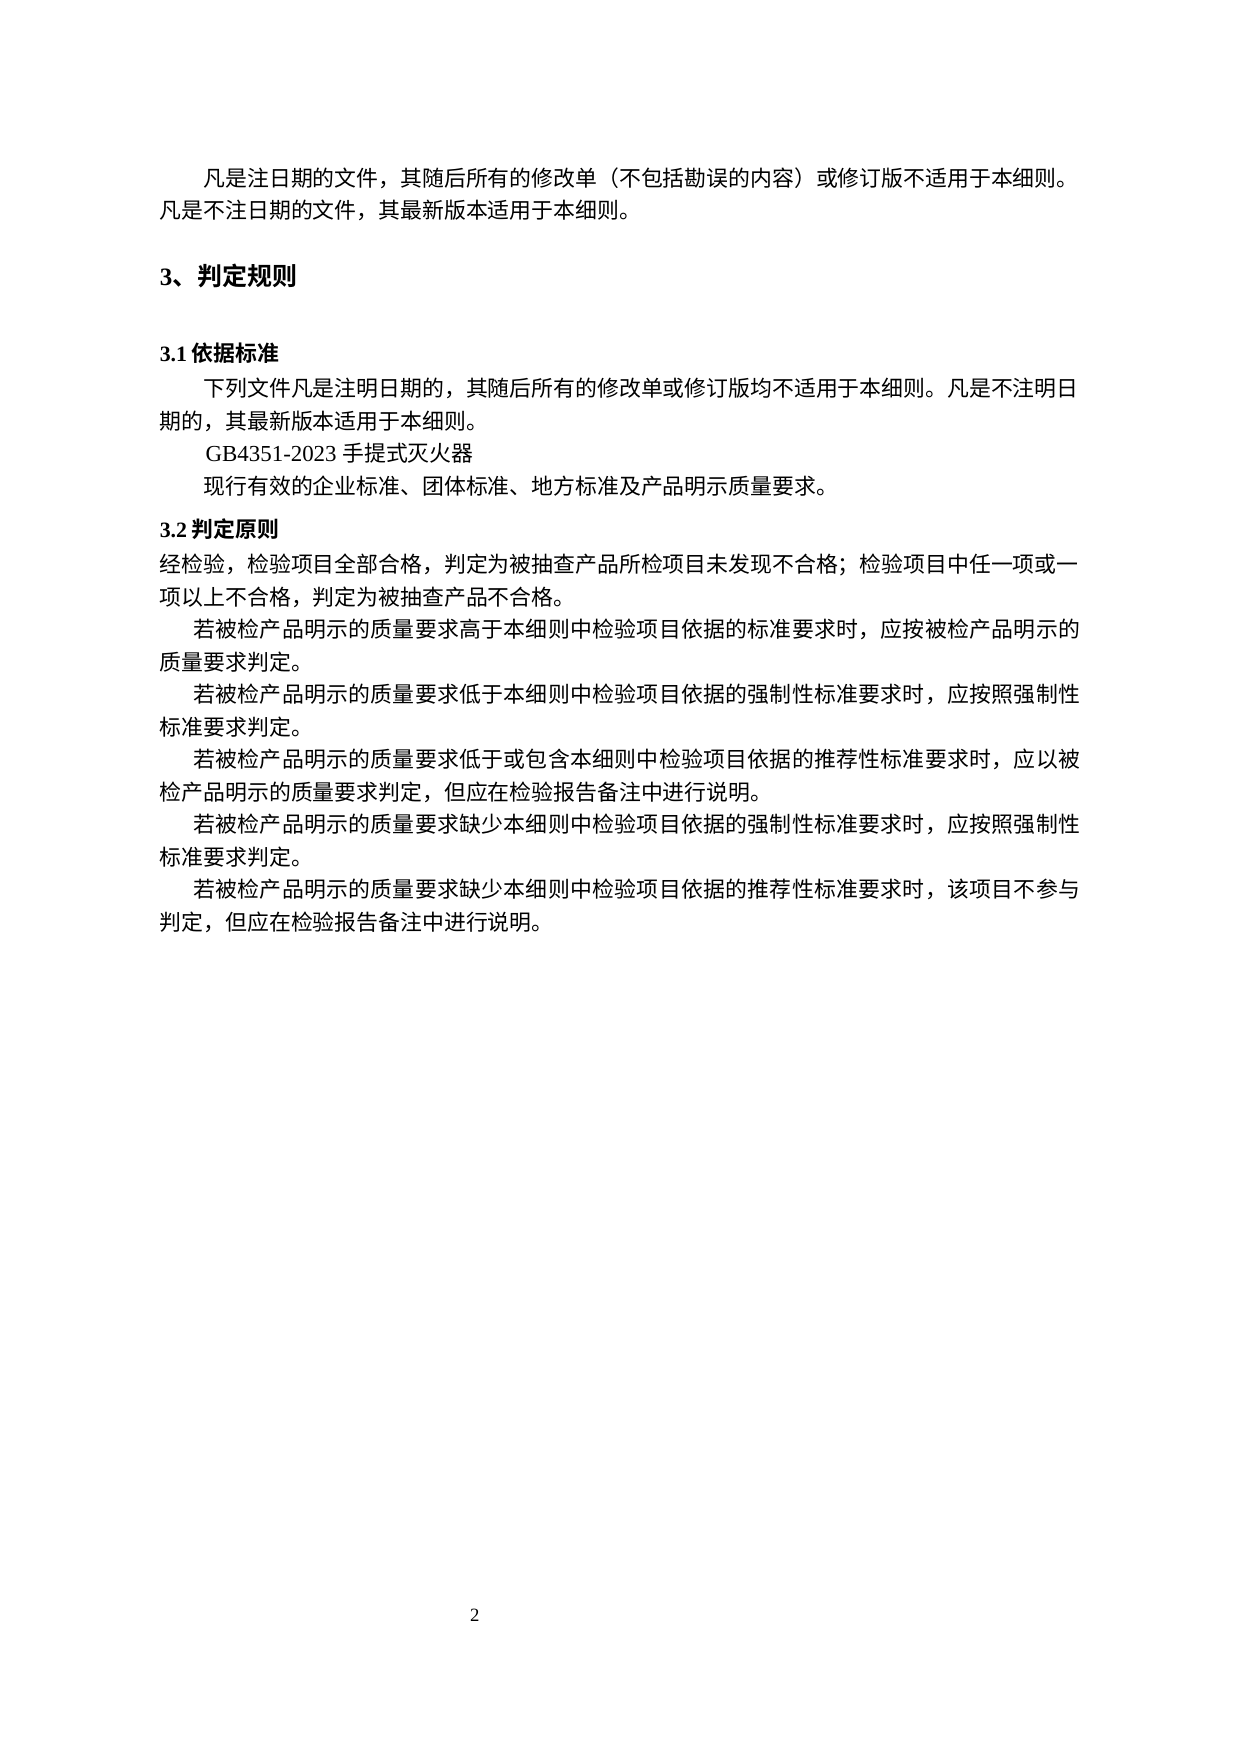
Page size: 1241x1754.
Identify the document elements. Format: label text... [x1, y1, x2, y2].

text 3.2判定原则 [159, 501, 1081, 547]
text 若被检产品明示的质量要求低于本细则中检验项目依据的强制性标准要求时，应按照强制性标准要求判定。 [159, 677, 1081, 742]
text GB4351-2023 手提式灭火器 [159, 436, 1081, 468]
text 若被检产品明示的质量要求高于本细则中检验项目依据的标准要求时，应按被检产品明示的质量要求判定。 [159, 612, 1081, 677]
text 凡是注日期的文件，其随后所有的修改单（不包括勘误的内容）或修订版不适用于本细则。凡是不注日期的文件，其最新版本适用于本细则。 [159, 161, 1081, 226]
text 现行有效的企业标准、团体标准、地方标准及产品明示质量要求。 [159, 468, 1081, 501]
text 若被检产品明示的质量要求缺少本细则中检验项目依据的强制性标准要求时，应按照强制性标准要求判定。 [159, 807, 1081, 872]
text 3、判定规则 [159, 242, 1081, 307]
text 经检验，检验项目全部合格，判定为被抽查产品所检项目未发现不合格；检验项目中任一项或一项以上不合格，判定为被抽查产品不合格。 [159, 547, 1081, 612]
text 若被检产品明示的质量要求缺少本细则中检验项目依据的推荐性标准要求时，该项目不参与判定，但应在检验报告备注中进行说明。 [159, 872, 1081, 937]
text 下列文件凡是注明日期的，其随后所有的修改单或修订版均不适用于本细则。凡是不注明日期的，其最新版本适用于本细则。 [159, 371, 1081, 436]
text 若被检产品明示的质量要求低于或包含本细则中检验项目依据的推荐性标准要求时，应以被检产品明示的质量要求判定，但应在检验报告备注中进行说明。 [159, 742, 1081, 807]
text 3.1依据标准 [159, 325, 1081, 371]
